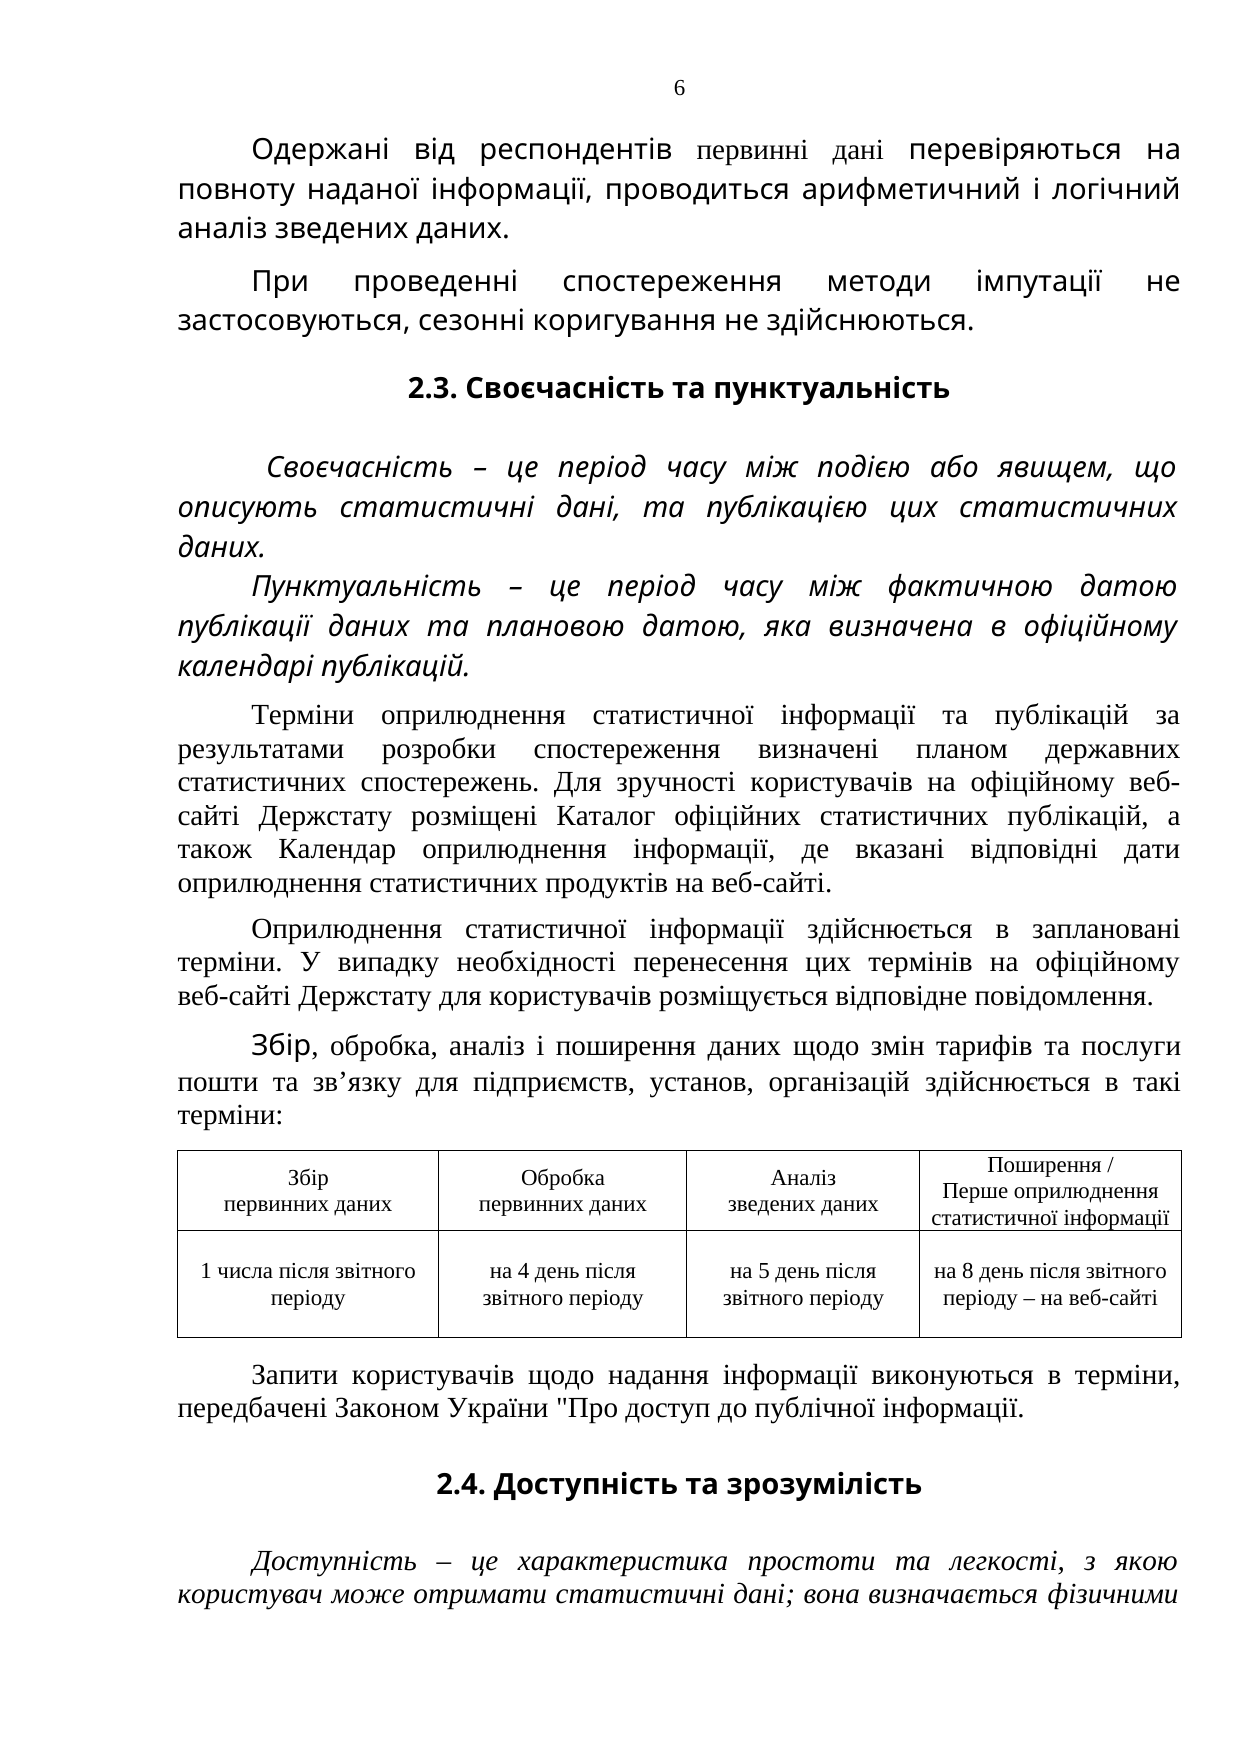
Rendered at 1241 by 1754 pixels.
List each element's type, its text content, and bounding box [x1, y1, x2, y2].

text Збір, обробка, аналіз і поширення даних щодо змін тарифів та послуги пошти та зв’язку для підприємств, установ, організацій здійснюється в такі терміни: [177, 1024, 1181, 1131]
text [177, 1543, 1181, 1610]
table_cell на 8 день після звітного періоду – на веб-сайті [920, 1231, 1181, 1337]
table_header Поширення / Перше оприлюднення статистичної інформації [920, 1151, 1181, 1230]
text При проведенні спостереження методи імпутації не застосовуються, сезонні коригування не здійснюються. [177, 260, 1181, 339]
text Терміни оприлюднення статистичної інформації та публікацій за результатами розробки спостереження визначені планом державних статистичних спостережень. Для зручності користувачів на офіційному веб-сайті Держстату розміщені Каталог офіційних статистичних публікацій, а також Календар оприлюднення інформації, де вказані відповідні дати оприлюднення статистичних продуктів на веб-сайті. [177, 697, 1181, 898]
text Пунктуальність – це період часу між фактичною датою публікації даних та плановою датою, яка визначена в офіційному календарі публікацій. [177, 566, 1181, 685]
table_cell 1 числа після звітного періоду [178, 1231, 438, 1337]
text 2.3. Своєчасність та пунктуальність [177, 367, 1181, 407]
text Запити користувачів щодо надання інформації виконуються в терміни, передбачені Законом України "Про доступ до публічної інформації. [177, 1357, 1181, 1424]
table_cell на 4 день після звітного періоду [439, 1231, 686, 1337]
text 2.4. Доступність та зрозумілість [177, 1463, 1181, 1503]
table_cell на 5 день після звітного періоду [687, 1231, 919, 1337]
text Одержані від респондентів первинні дані перевіряються на повноту наданої інформації, проводиться арифметичний і логічний аналіз зведених даних. [177, 128, 1181, 247]
table_header Аналіз зведених даних [687, 1151, 919, 1230]
text Оприлюднення статистичної інформації здійснюється в заплановані терміни. У випадку необхідності перенесення цих термінів на офіційному веб-сайті Держстату для користувачів розміщується відповідне повідомлення. [177, 911, 1181, 1012]
table_header Обробка первинних даних [439, 1151, 686, 1230]
table_header Збір первинних даних [178, 1151, 438, 1230]
text Своєчасність – це період часу між подією або явищем, що описують статистичні дані, та публікацією цих статистичних даних. [177, 447, 1181, 566]
